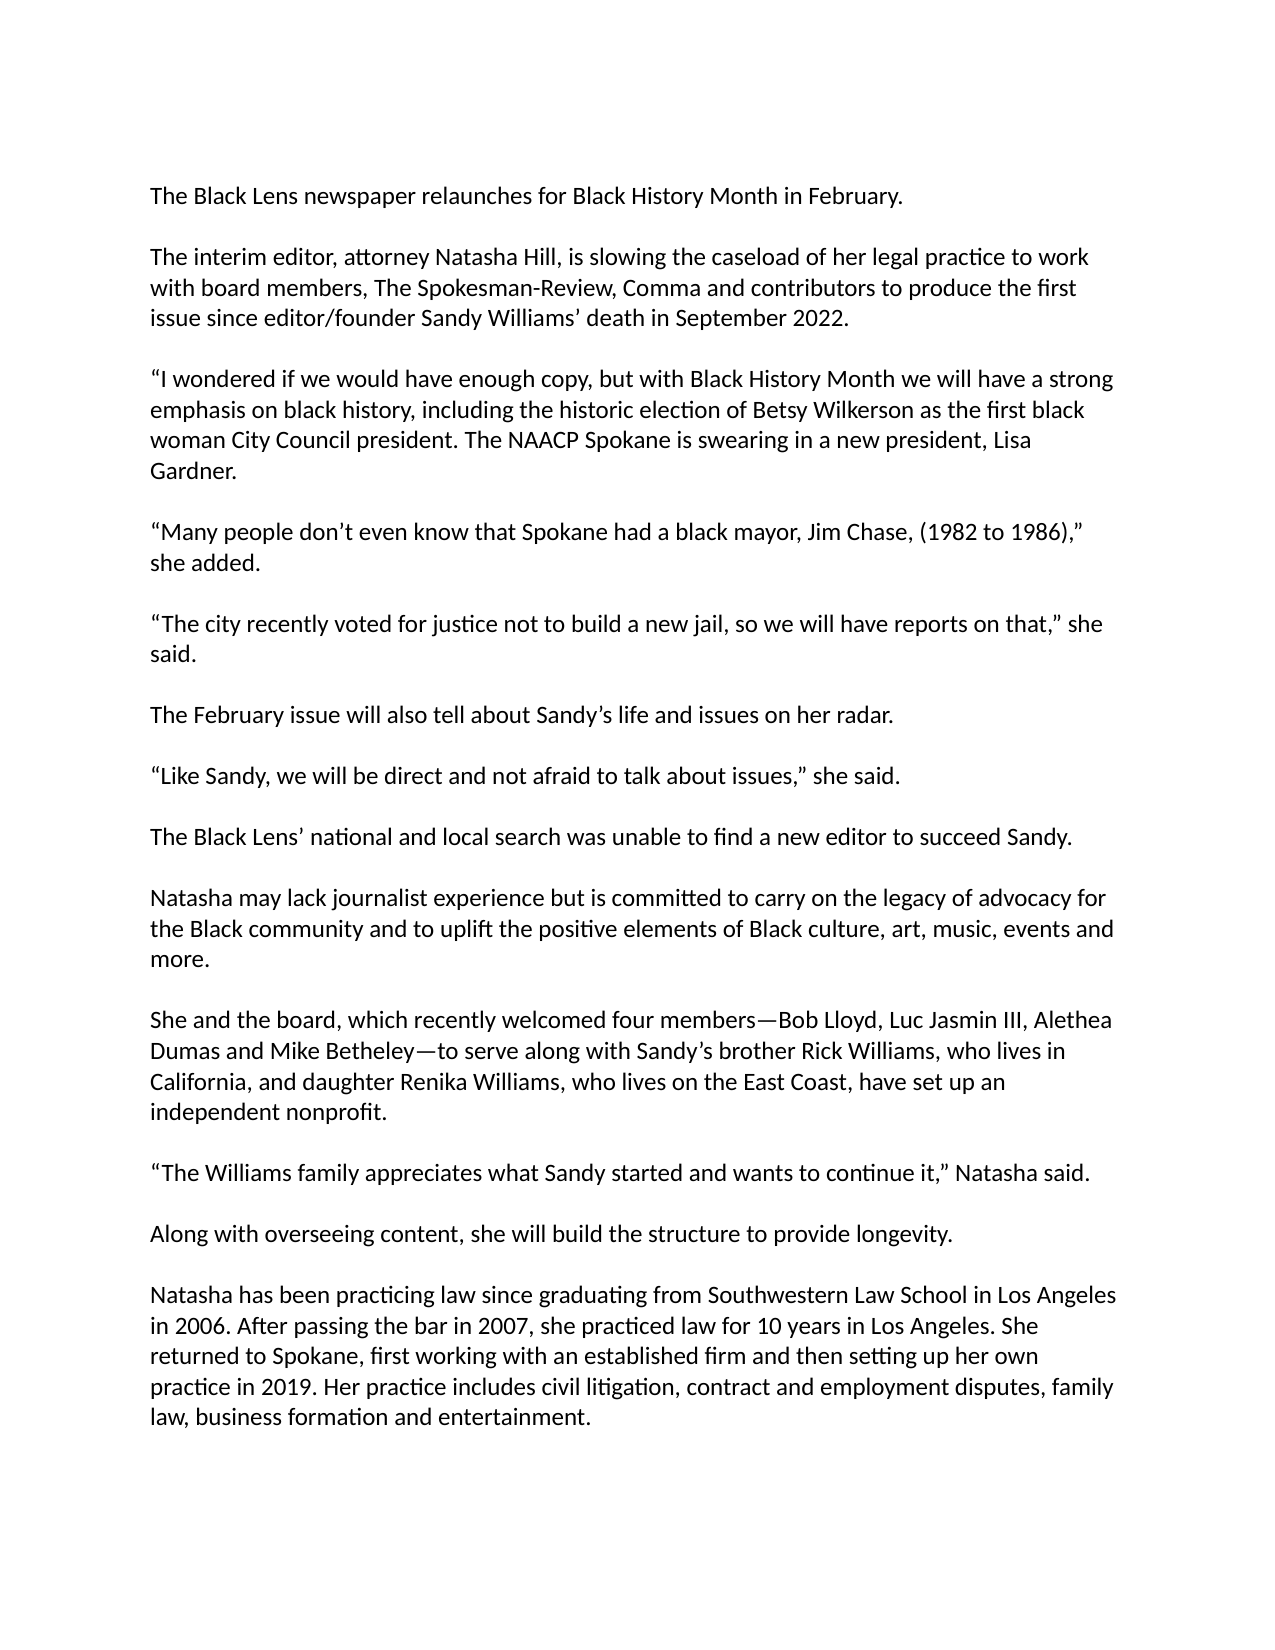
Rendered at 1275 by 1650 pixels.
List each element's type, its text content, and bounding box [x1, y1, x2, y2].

text “I wondered if we would have enough copy, but with Black History Month we will have a strong emphasis on black history, including the historic election of Betsy Wilkerson as the first black woman City Council president. The NAACP Spokane is swearing in a new president, Lisa Gardner. [150, 364, 1125, 486]
text “Many people don’t even know that Spokane had a black mayor, Jim Chase, (1982 to 1986),” she added. [150, 516, 1125, 577]
text The interim editor, attorney Natasha Hill, is slowing the caseload of her legal practice to work with board members, The Spokesman-Review, Comma and contributors to produce the first issue since editor/founder Sandy Williams’ death in September 2022. [150, 242, 1125, 333]
text The Black Lens’ national and local search was unable to find a new editor to succeed Sandy. [150, 821, 1125, 852]
text “Like Sandy, we will be direct and not afraid to talk about issues,” she said. [150, 760, 1125, 791]
text “The city recently voted for justice not to build a new jail, so we will have reports on that,” she said. [150, 608, 1125, 669]
text Natasha has been practicing law since graduating from Southwestern Law School in Los Angeles in 2006. After passing the bar in 2007, she practiced law for 10 years in Los Angeles. She returned to Spokane, first working with an established firm and then setting up her own practice in 2019. Her practice includes civil litigation, contract and employment disputes, family law, business formation and entertainment. [150, 1279, 1125, 1432]
text Natasha may lack journalist experience but is committed to carry on the legacy of advocacy for the Black community and to uplift the positive elements of Black culture, art, music, events and more. [150, 882, 1125, 974]
text The Black Lens newspaper relaunches for Black History Month in February. [150, 181, 1125, 211]
text Along with overseeing content, she will build the structure to provide longevity. [150, 1218, 1125, 1249]
text She and the board, which recently welcomed four members—Bob Lloyd, Luc Jasmin III, Alethea Dumas and Mike Betheley—to serve along with Sandy’s brother Rick Williams, who lives in California, and daughter Renika Williams, who lives on the East Coast, have set up an independent nonprofit. [150, 1004, 1125, 1127]
text The February issue will also tell about Sandy’s life and issues on her radar. [150, 699, 1125, 730]
text “The Williams family appreciates what Sandy started and wants to continue it,” Natasha said. [150, 1157, 1125, 1188]
